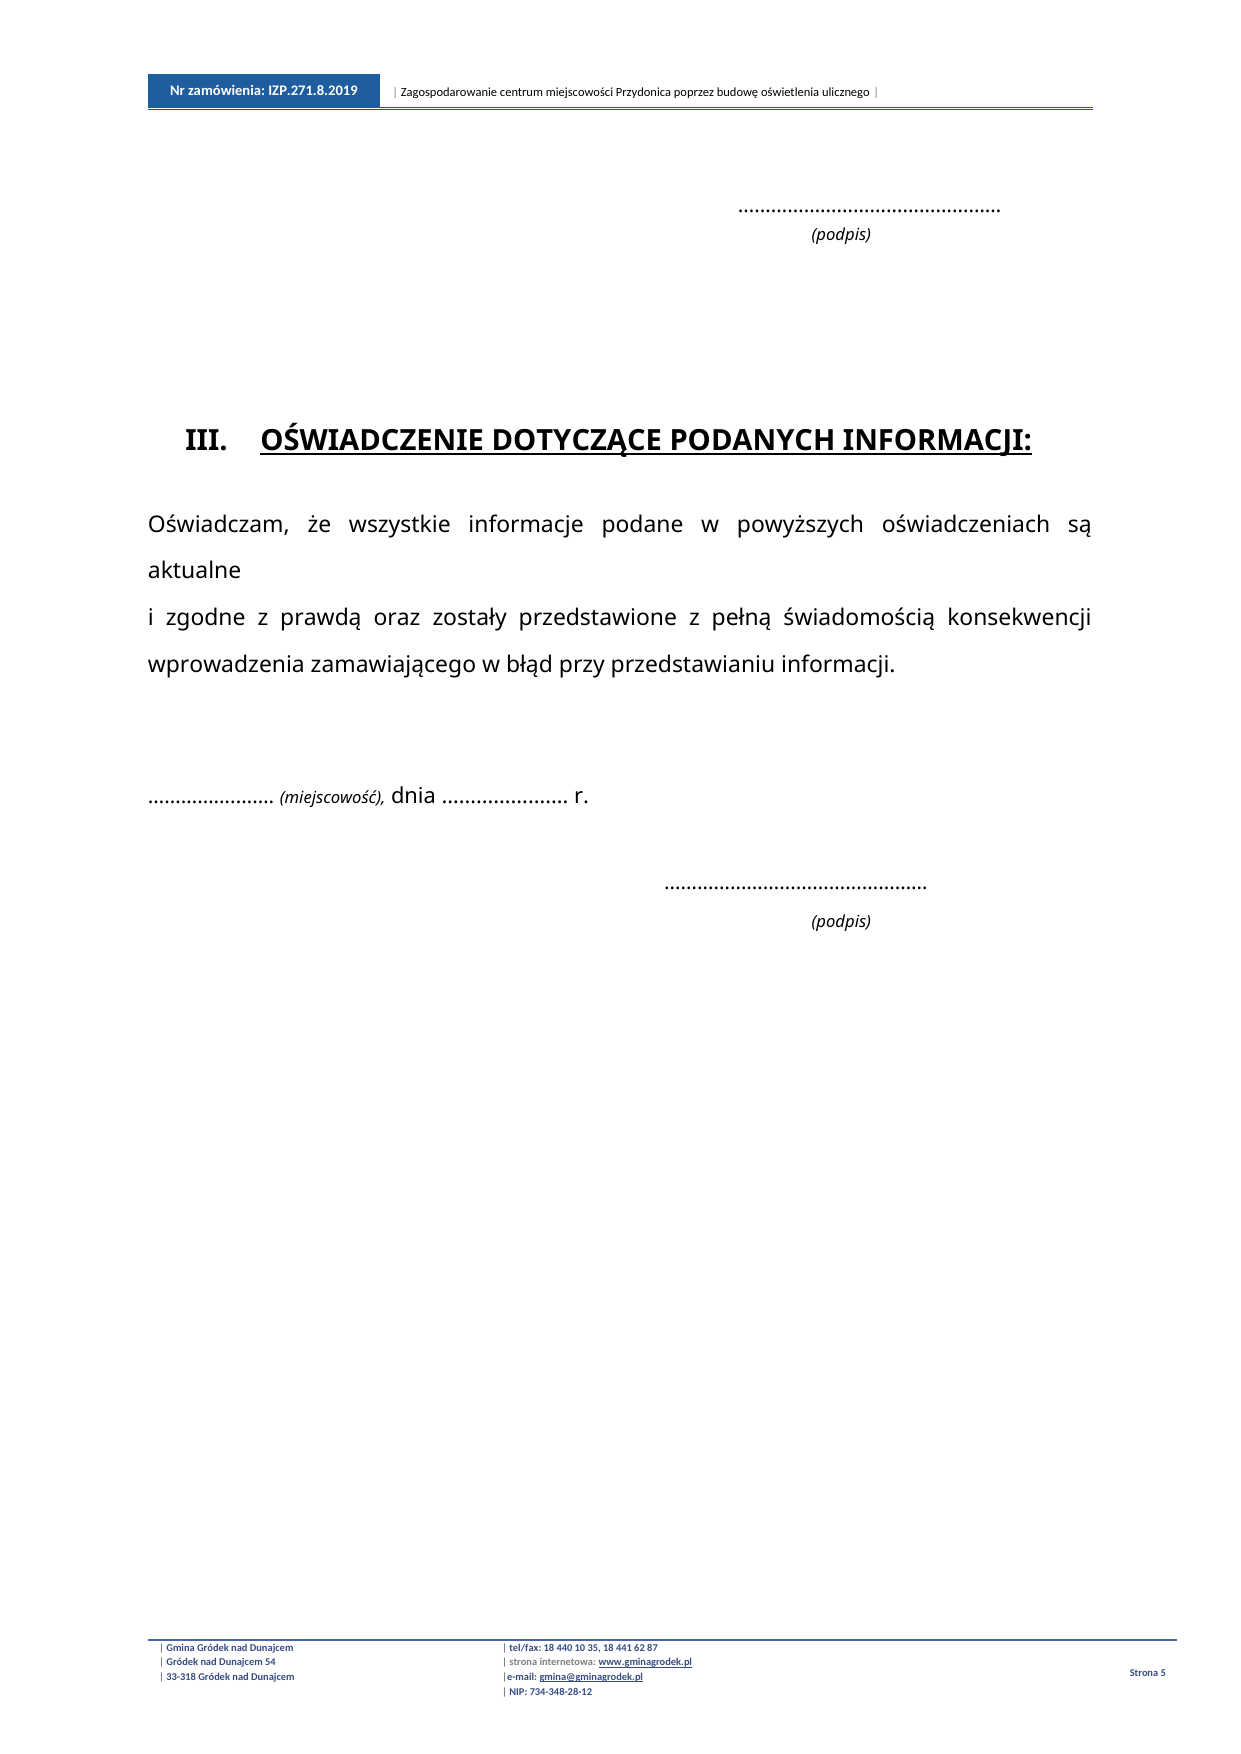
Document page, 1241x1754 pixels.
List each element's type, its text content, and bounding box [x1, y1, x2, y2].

text (podpis) [738, 910, 1093, 933]
text ………………………………………… [148, 867, 1093, 896]
text (podpis) [738, 223, 1093, 246]
text ………………………………………… [148, 190, 1093, 219]
list OŚWIADCZENIE DOTYCZĄCE PODANYCH INFORMACJI: [185, 419, 1093, 459]
text Oświadczam, że wszystkie informacje podane w powyższych oświadczeniach są aktualne i zgodne z prawdą oraz zostały przedstawione z pełną świadomością konsekwencji wprowadzenia zamawiającego w błąd przy przedstawianiu informacji. [148, 507, 1093, 679]
text …………….……. (miejscowość), dnia …………………. r. [148, 780, 1093, 810]
